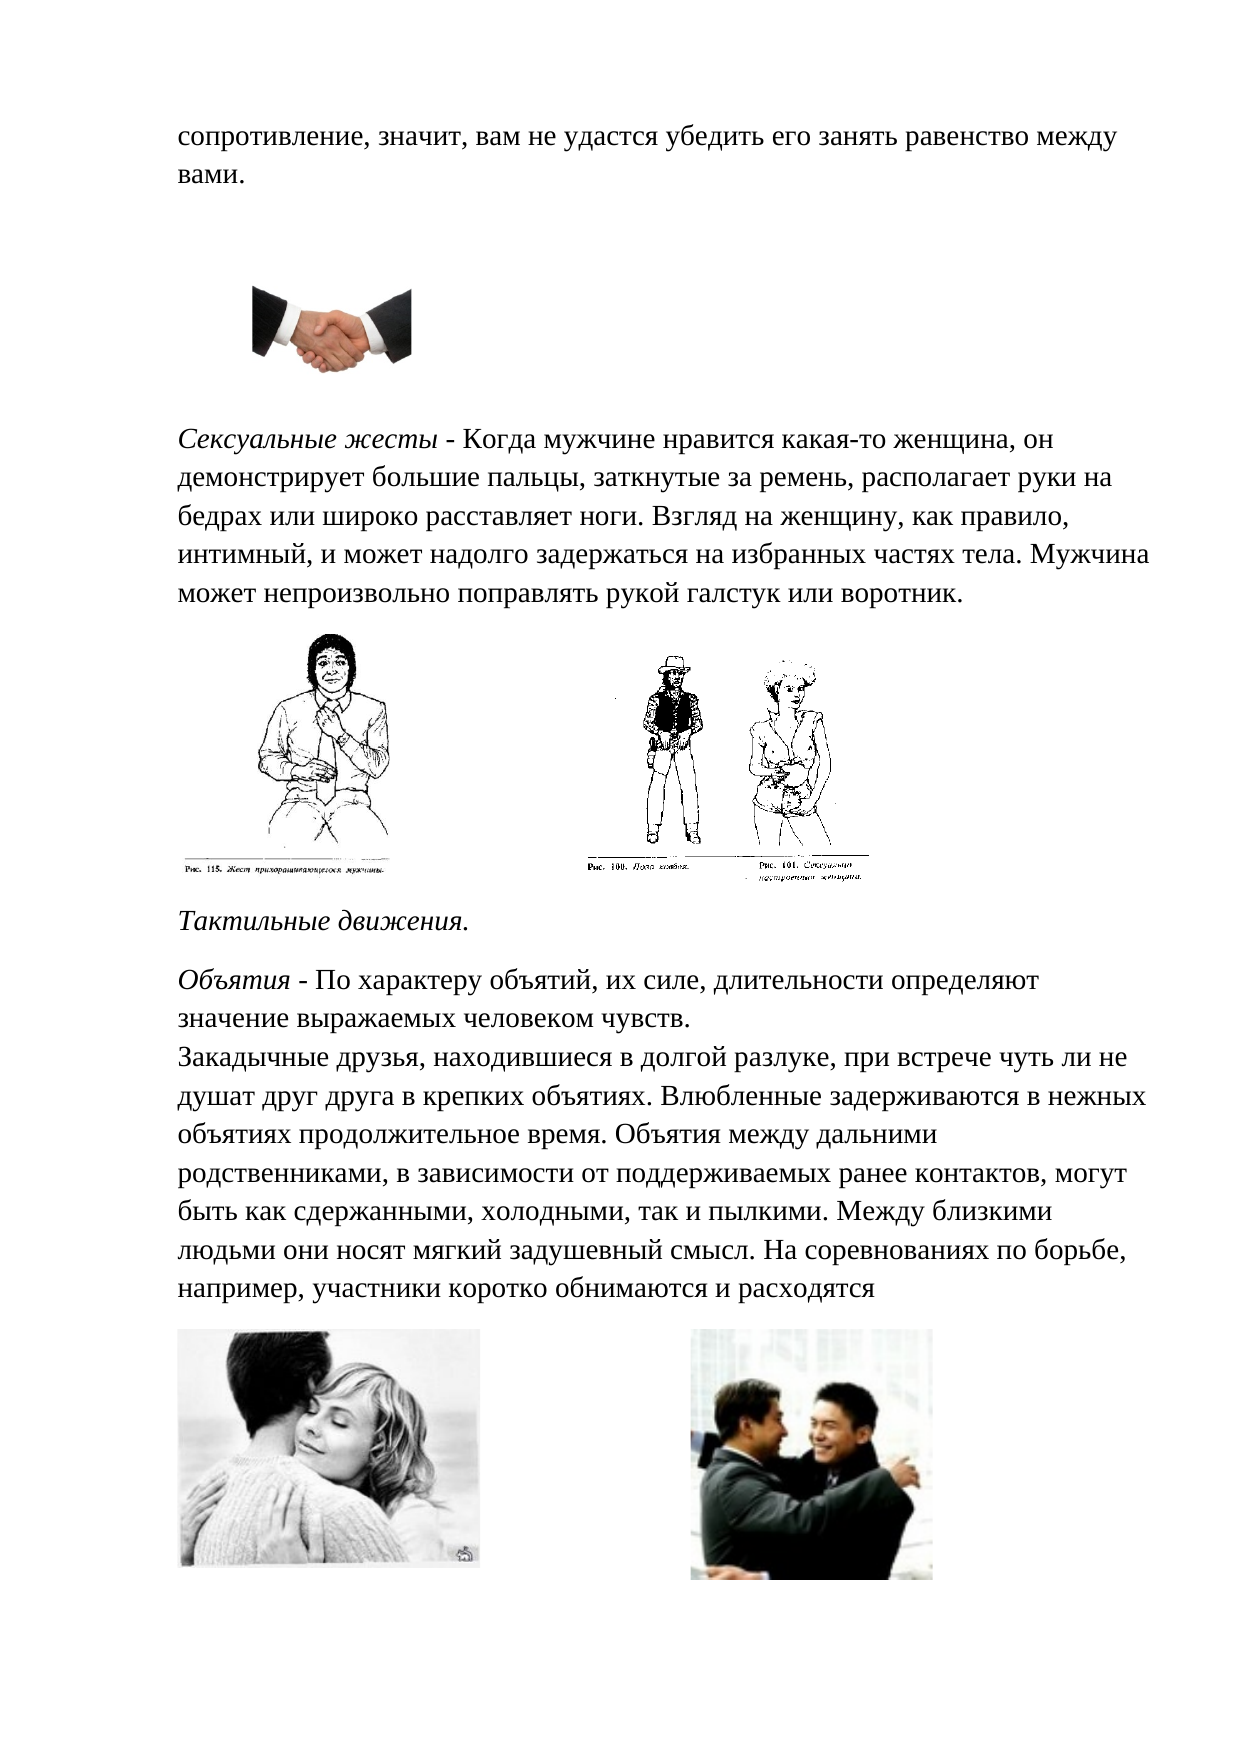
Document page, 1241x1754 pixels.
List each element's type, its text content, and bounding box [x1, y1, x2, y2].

picture [584, 656, 869, 884]
picture [252, 275, 412, 396]
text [177, 118, 1152, 190]
picture [177, 1329, 481, 1568]
picture [690, 1329, 933, 1580]
text Сексуальные жесты - Когда мужчине нравится какая-то женщина, он демонстрирует большие пальцы, заткнутые за ремень, располагает руки на бедрах или широко расставляет ноги. Взгляд на женщину, как правило, интимный, и может надолго задержаться на избранных частях тела. Мужчина может непроизвольно поправлять рукой галстук или воротник. [177, 421, 1152, 608]
text Тактильные движения. [177, 903, 1152, 936]
picture [177, 634, 390, 878]
text Объятия - По характеру объятий, их силе, длительности определяют значение выражаемых человеком чувств. Закадычные друзья, находившиеся в долгой разлуке, при встрече чуть ли не душат друг друга в крепких объятиях. Влюбленные задерживаются в нежных объятиях продолжительное время. Объятия между дальними родственниками, в зависимости от поддерживаемых ранее контактов, могут быть как сдержанными, холодными, так и пылкими. Между близкими людьми они носят мягкий задушевный смысл. На соревнованиях по борьбе, например, участники коротко обнимаются и расходятся [177, 962, 1152, 1304]
